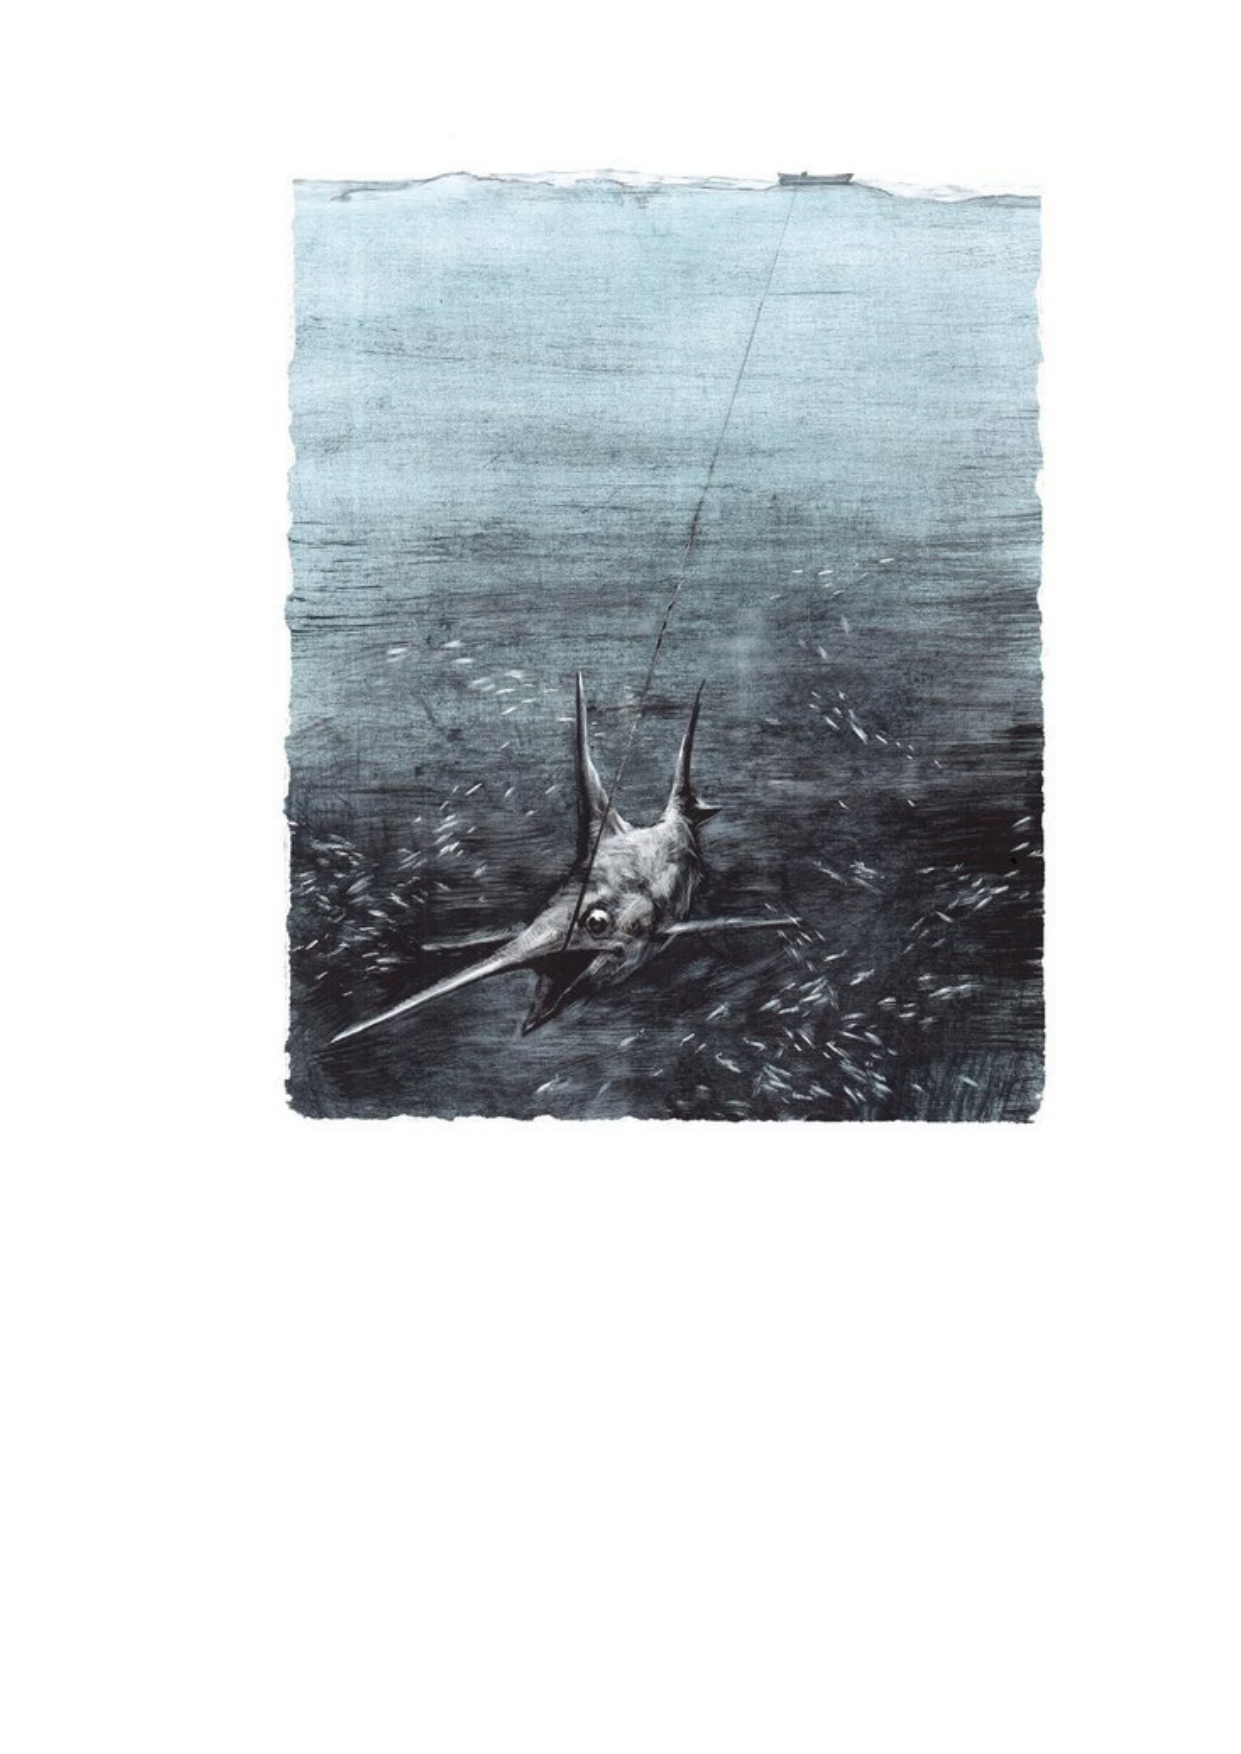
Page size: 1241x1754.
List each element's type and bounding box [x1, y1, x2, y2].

picture [272, 118, 1057, 1139]
